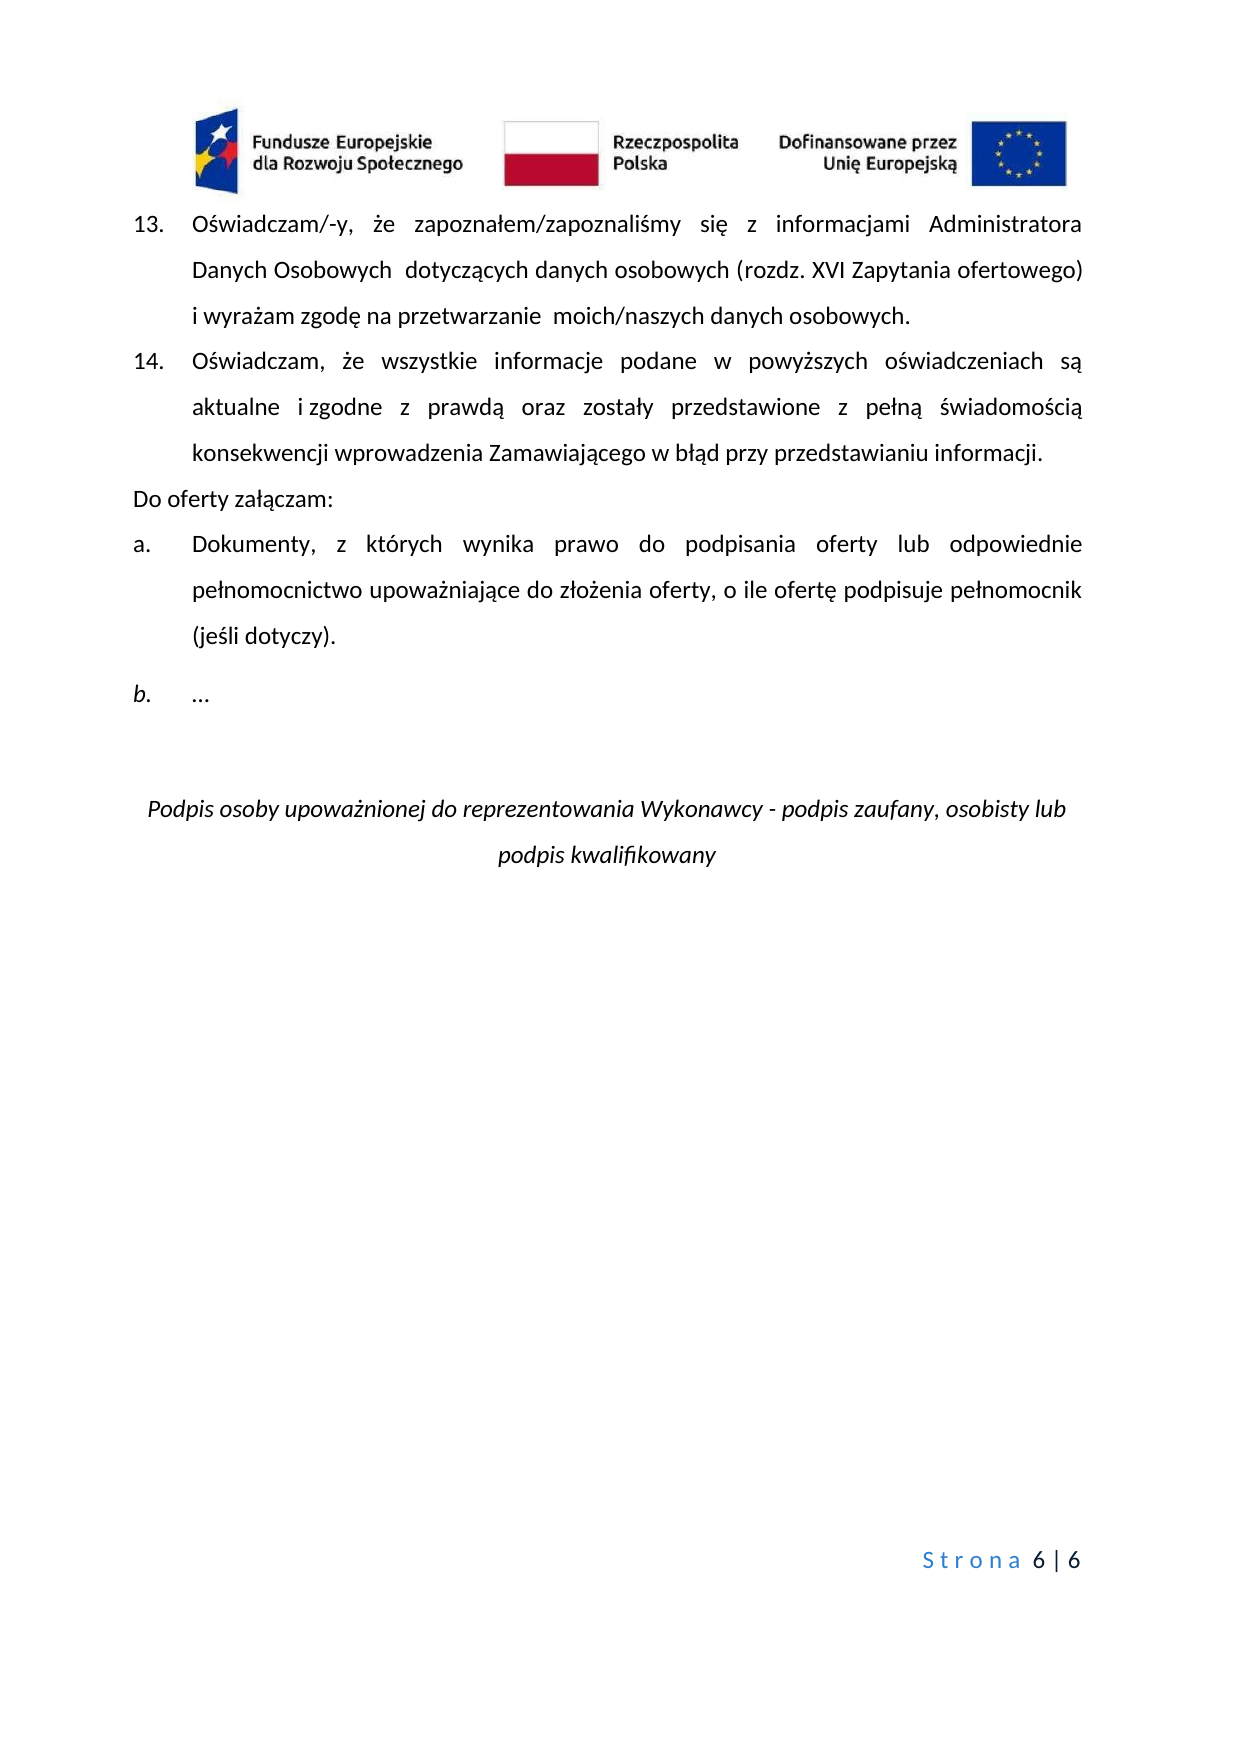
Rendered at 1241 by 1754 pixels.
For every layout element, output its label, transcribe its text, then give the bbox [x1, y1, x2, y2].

text Do oferty załączam: [133, 483, 1083, 513]
picture [191, 98, 1069, 204]
list Oświadczam/-y, że zapoznałem/zapoznaliśmy się z informacjami Administratora Danych Osobowych dotyczących danych osobowych (rozdz. XVI Zapytania ofertowego) i wyrażam zgodę na przetwarzanie moich/naszych danych osobowych. [133, 208, 1083, 330]
list Oświadczam, że wszystkie informacje podane w powyższych oświadczeniach są aktualne i zgodne z prawdą oraz zostały przedstawione z pełną świadomością konsekwencji wprowadzenia Zamawiającego w błąd przy przedstawianiu informacji. [133, 346, 1083, 467]
list … [133, 678, 1083, 708]
text Podpis osoby upoważnionej do reprezentowania Wykonawcy - podpis zaufany, osobisty lub podpis kwalifikowany [133, 794, 1083, 870]
list Dokumenty, z których wynika prawo do podpisania oferty lub odpowiednie pełnomocnictwo upoważniające do złożenia oferty, o ile ofertę podpisuje pełnomocnik (jeśli dotyczy). [133, 528, 1083, 650]
